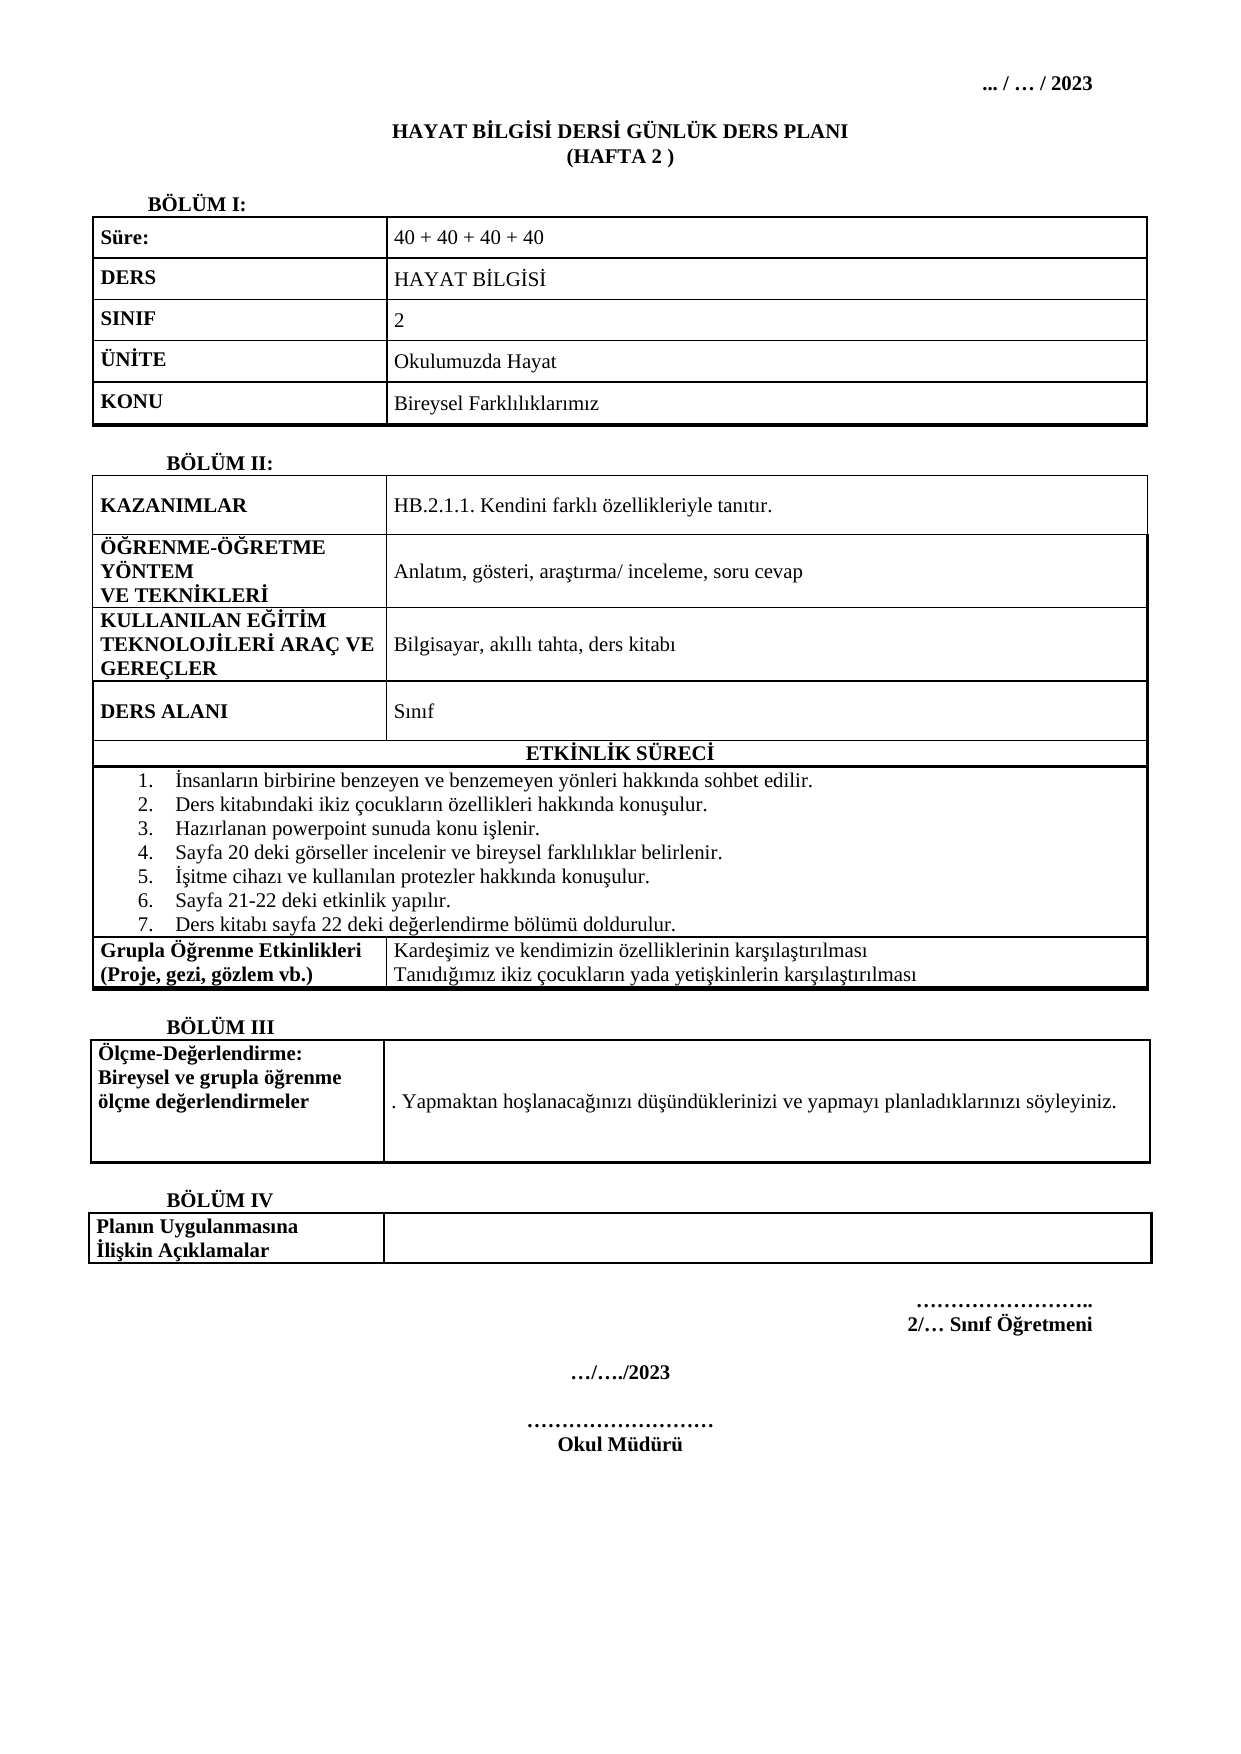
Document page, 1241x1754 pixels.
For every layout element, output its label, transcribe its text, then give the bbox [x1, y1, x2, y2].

subtitle BÖLÜM IV [148, 1187, 1092, 1212]
text …/…./2023 [148, 1360, 1092, 1384]
table_cell ETKİNLİK SÜRECİ [94, 741, 1146, 765]
table_cell 2 [388, 300, 1146, 340]
text BÖLÜM II: [148, 451, 1092, 475]
text ... / … / 2023 [148, 71, 1092, 95]
table_cell KONU [94, 383, 386, 422]
table_header [385, 1214, 1150, 1262]
table_cell DERS ALANI [94, 682, 386, 740]
text HAYAT BİLGİSİ DERSİ GÜNLÜK DERS PLANI [148, 119, 1092, 143]
table_cell Anlatım, gösteri, araştırma/ inceleme, soru cevap [387, 535, 1146, 607]
table_cell Okulumuzda Hayat [388, 341, 1146, 381]
table_header 40 + 40 + 40 + 40 [388, 218, 1146, 257]
table_header HB.2.1.1. Kendini farklı özellikleriyle tanıtır. [387, 476, 1147, 534]
table_cell ÜNİTE [94, 341, 386, 381]
text (HAFTA 2 ) [148, 143, 1092, 168]
table_header Ölçme-Değerlendirme: Bireysel ve grupla öğrenme ölçme değerlendirmeler [92, 1041, 383, 1161]
text Okul Müdürü [148, 1432, 1092, 1456]
table_header Süre: [94, 218, 386, 257]
text ……………………… [148, 1408, 1092, 1432]
table_cell KULLANILAN EĞİTİM TEKNOLOJİLERİ ARAÇ VE GEREÇLER [93, 608, 386, 680]
text 2/… Sınıf Öğretmeni [148, 1312, 1092, 1336]
text …………………….. [148, 1288, 1092, 1312]
table_cell Bilgisayar, akıllı tahta, ders kitabı [387, 608, 1146, 680]
table_cell Bireysel Farklılıklarımız [388, 383, 1146, 422]
table_cell SINIF [94, 300, 386, 340]
table_header . Yapmaktan hoşlanacağınızı düşündüklerinizi ve yapmayı planladıklarınızı söyleyiniz. [385, 1041, 1149, 1161]
table_cell Sınıf [387, 682, 1146, 740]
table_cell ÖĞRENME-ÖĞRETME YÖNTEM VE TEKNİKLERİ [93, 535, 386, 607]
table_header KAZANIMLAR [93, 476, 386, 534]
table_cell Grupla Öğrenme Etkinlikleri (Proje, gezi, gözlem vb.) [94, 938, 386, 986]
table_cell Kardeşimiz ve kendimizin özelliklerinin karşılaştırılması Tanıdığımız ikiz çocukların yada yetişkinlerin karşılaştırılması [387, 938, 1146, 986]
table_cell DERS [94, 259, 386, 298]
table_header Planın Uygulanmasına İlişkin Açıklamalar [90, 1214, 383, 1262]
text BÖLÜM I: [148, 192, 1092, 216]
table_cell HAYAT BİLGİSİ [388, 259, 1146, 298]
subtitle BÖLÜM III [148, 1015, 1092, 1039]
table_cell İnsanların birbirine benzeyen ve benzemeyen yönleri hakkında sohbet edilir. Ders kitabındaki ikiz çocukların özellikleri hakkında konuşulur. Hazırlanan powerpoint sunuda konu işlenir. Sayfa 20 deki görseller incelenir ve bireysel farklılıklar belirlenir. İşitme cihazı ve kullanılan protezler hakkında konuşulur. Sayfa 21-22 deki etkinlik yapılır. Ders kitabı sayfa 22 deki değerlendirme bölümü doldurulur. [94, 768, 1146, 936]
